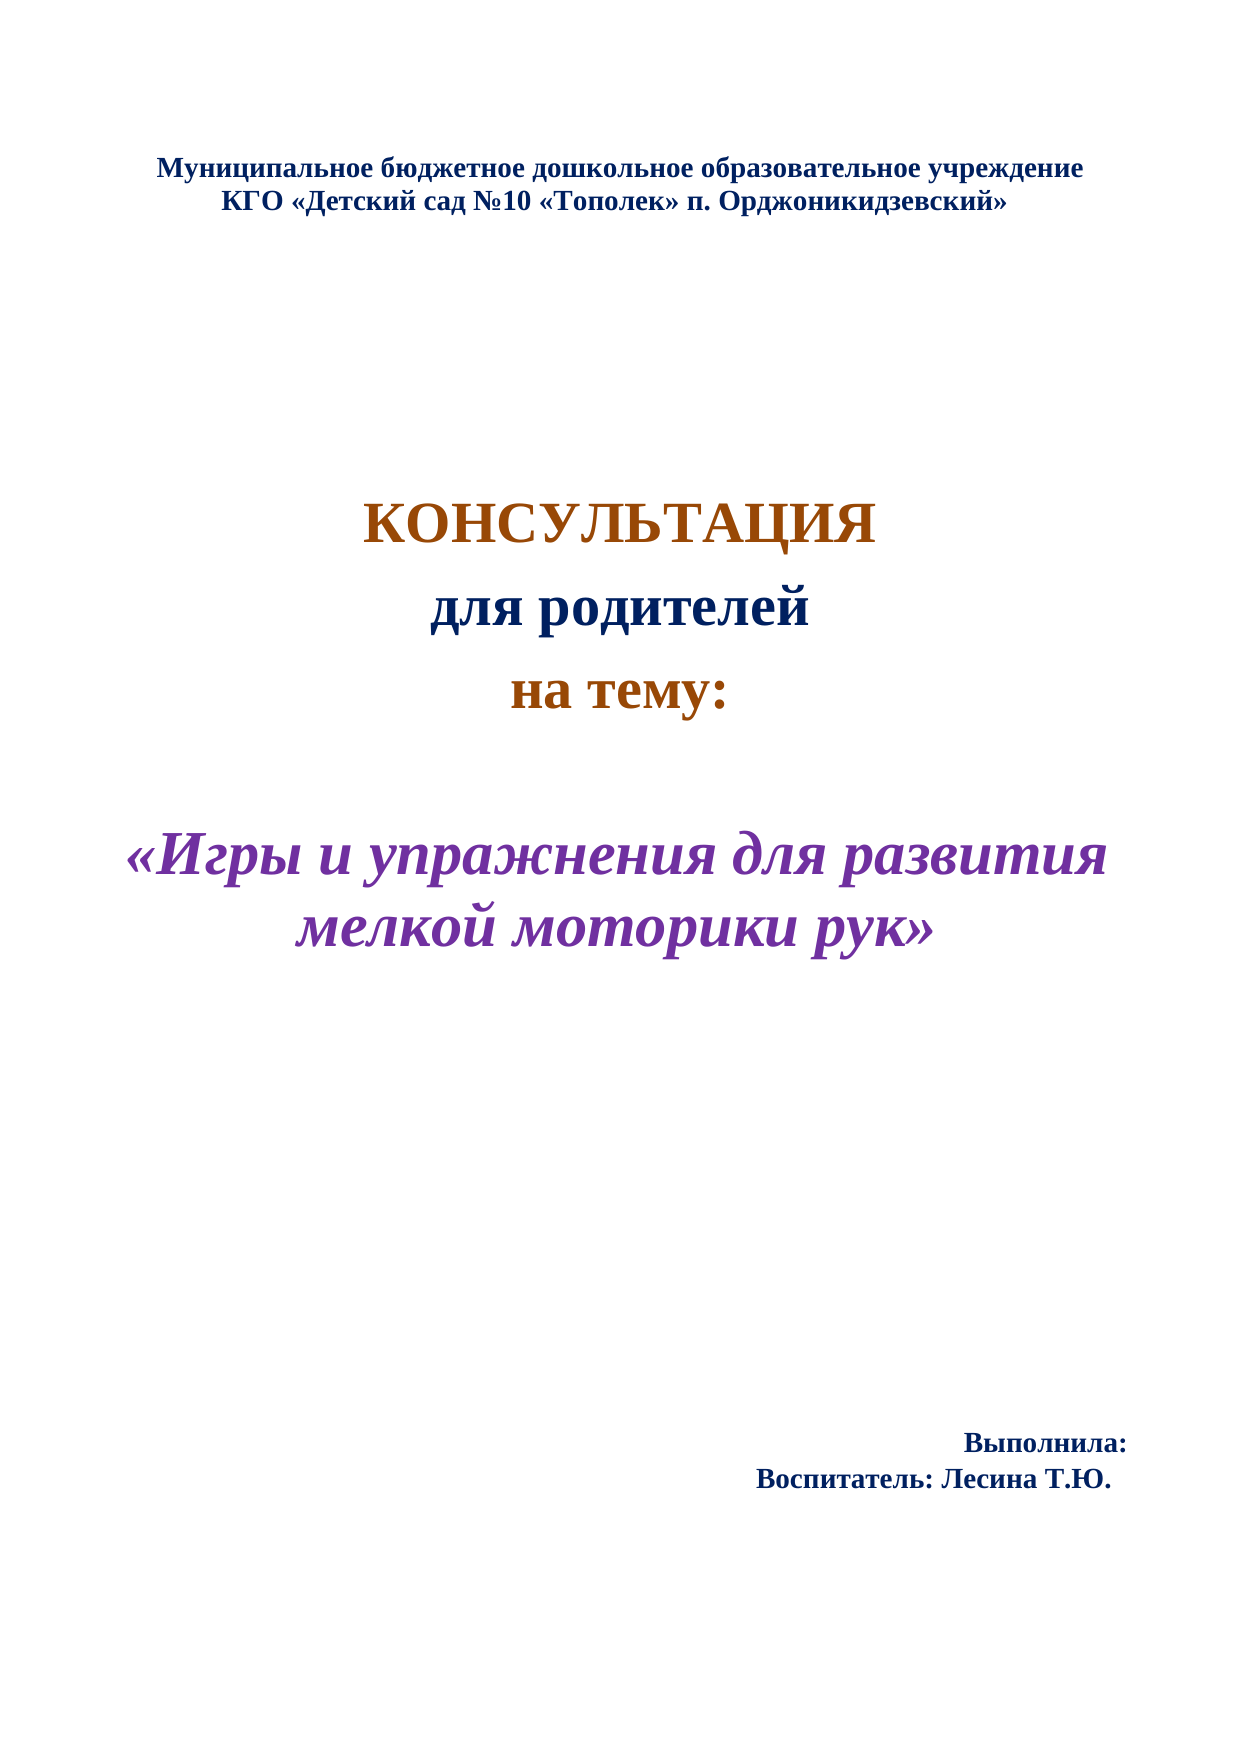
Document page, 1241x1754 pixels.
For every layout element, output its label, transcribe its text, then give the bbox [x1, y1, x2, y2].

text Воспитатель: Лесина Т.Ю. [112, 1459, 1128, 1494]
text Выполнила: [112, 1423, 1128, 1459]
text на тему: [112, 653, 1128, 721]
text «Игры и упражнения для развития мелкой моторики рук» [112, 816, 1128, 960]
text для родителей [112, 571, 1128, 638]
text КГО «Детский сад №10 «Тополек» п. Орджоникидзевский» [112, 183, 1128, 217]
text КОНСУЛЬТАЦИЯ [112, 488, 1128, 555]
text Муниципальное бюджетное дошкольное образовательное учреждение [112, 150, 1128, 183]
